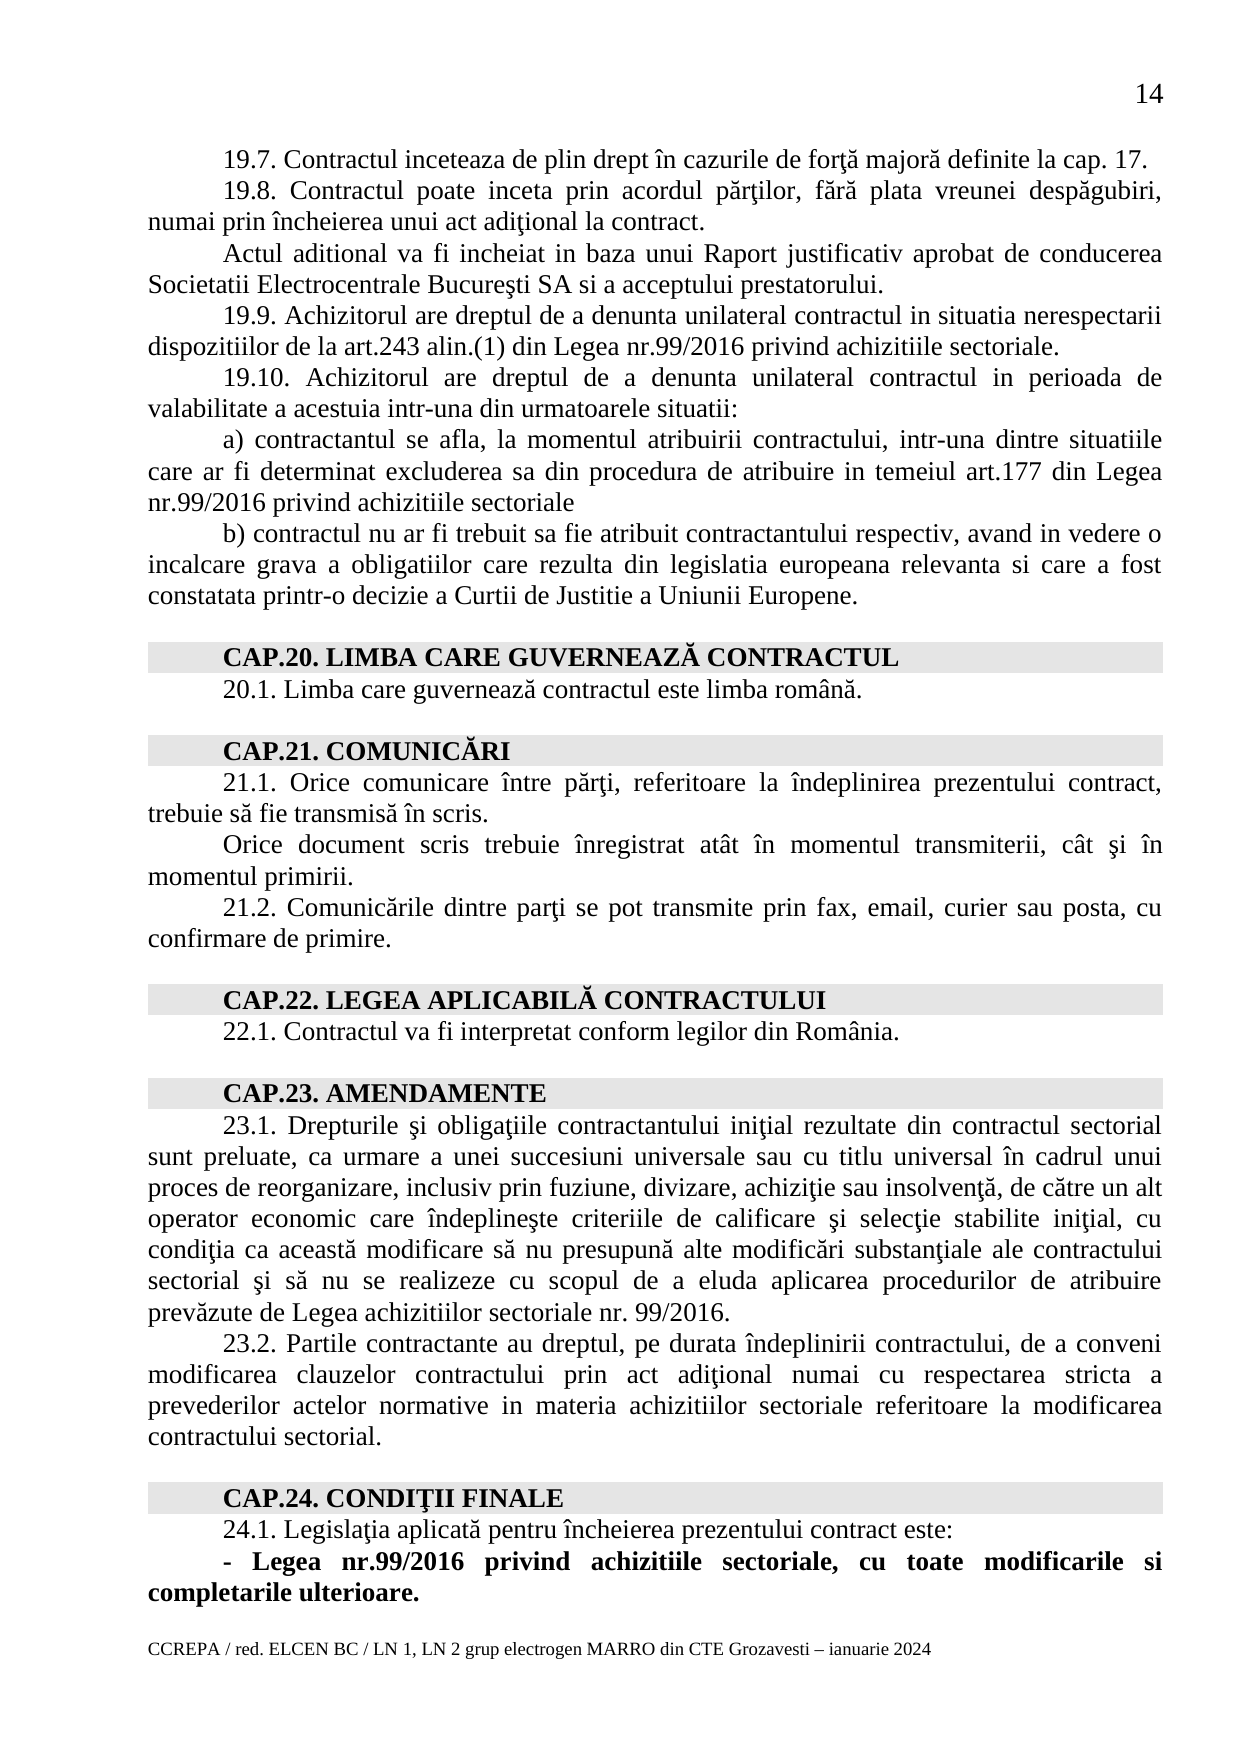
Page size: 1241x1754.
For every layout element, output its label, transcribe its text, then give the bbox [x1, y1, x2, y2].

text 21.2. Comunicările dintre parţi se pot transmite prin fax, email, curier sau posta, cu confirmare de primire. [148, 891, 1163, 953]
subtitle CAP.24. CONDIŢII FINALE [148, 1482, 1163, 1514]
text Actul aditional va fi incheiat in baza unui Raport justificativ aprobat de conducerea Societatii Electrocentrale Bucureşti SA si a acceptului prestatorului. [148, 237, 1163, 299]
text 24.1. Legislaţia aplicată pentru încheierea prezentului contract este: [148, 1514, 1163, 1545]
text 19.8. Contractul poate inceta prin acordul părţilor, fără plata vreunei despăgubiri, numai prin încheierea unui act adiţional la contract. [148, 174, 1163, 237]
subtitle CAP.22. LEGEA APLICABILĂ CONTRACTULUI [148, 984, 1163, 1015]
subtitle CAP.21. COMUNICĂRI [148, 735, 1163, 766]
subtitle CAP.20. LIMBA CARE GUVERNEAZĂ CONTRACTUL [148, 642, 1163, 673]
text 23.1. Drepturile şi obligaţiile contractantului iniţial rezultate din contractul sectorial sunt preluate, ca urmare a unei succesiuni universale sau cu titlu universal în cadrul unui proces de reorganizare, inclusiv prin fuziune, divizare, achiziţie sau insolvenţă, de către un alt operator economic care îndeplineşte criteriile de calificare şi selecţie stabilite iniţial, cu condiţia ca această modificare să nu presupună alte modificări substanţiale ale contractului sectorial şi să nu se realizeze cu scopul de a eluda aplicarea procedurilor de atribuire prevăzute de Legea achizitiilor sectoriale nr. 99/2016. [148, 1109, 1163, 1327]
subtitle CAP.23. AMENDAMENTE [148, 1078, 1163, 1109]
text 19.10. Achizitorul are dreptul de a denunta unilateral contractul in perioada de valabilitate a acestuia intr-una din urmatoarele situatii: [148, 361, 1163, 423]
text 19.9. Achizitorul are dreptul de a denunta unilateral contractul in situatia nerespectarii dispozitiilor de la art.243 alin.(1) din Legea nr.99/2016 privind achizitiile sectoriale. [148, 299, 1163, 361]
text 20.1. Limba care guvernează contractul este limba română. [148, 673, 1163, 704]
text 22.1. Contractul va fi interpretat conform legilor din România. [148, 1015, 1163, 1046]
text b) contractul nu ar fi trebuit sa fie atribuit contractantului respectiv, avand in vedere o incalcare grava a obligatiilor care rezulta din legislatia europeana relevanta si care a fost constatata printr-o decizie a Curtii de Justitie a Uniunii Europene. [148, 517, 1163, 610]
text a) contractantul se afla, la momentul atribuirii contractului, intr-una dintre situatiile care ar fi determinat excluderea sa din procedura de atribuire in temeiul art.177 din Legea nr.99/2016 privind achizitiile sectoriale [148, 423, 1163, 517]
text Orice document scris trebuie înregistrat atât în momentul transmiterii, cât şi în momentul primirii. [148, 828, 1163, 891]
text - Legea nr.99/2016 privind achizitiile sectoriale, cu toate modificarile si completarile ulterioare. [148, 1545, 1163, 1607]
text 21.1. Orice comunicare între părţi, referitoare la îndeplinirea prezentului contract, trebuie să fie transmisă în scris. [148, 766, 1163, 828]
text 23.2. Partile contractante au dreptul, pe durata îndeplinirii contractului, de a conveni modificarea clauzelor contractului prin act adiţional numai cu respectarea stricta a prevederilor actelor normative in materia achizitiilor sectoriale referitoare la modificarea contractului sectorial. [148, 1327, 1163, 1451]
text 19.7. Contractul inceteaza de plin drept în cazurile de forţă majoră definite la cap. 17. [148, 143, 1163, 174]
